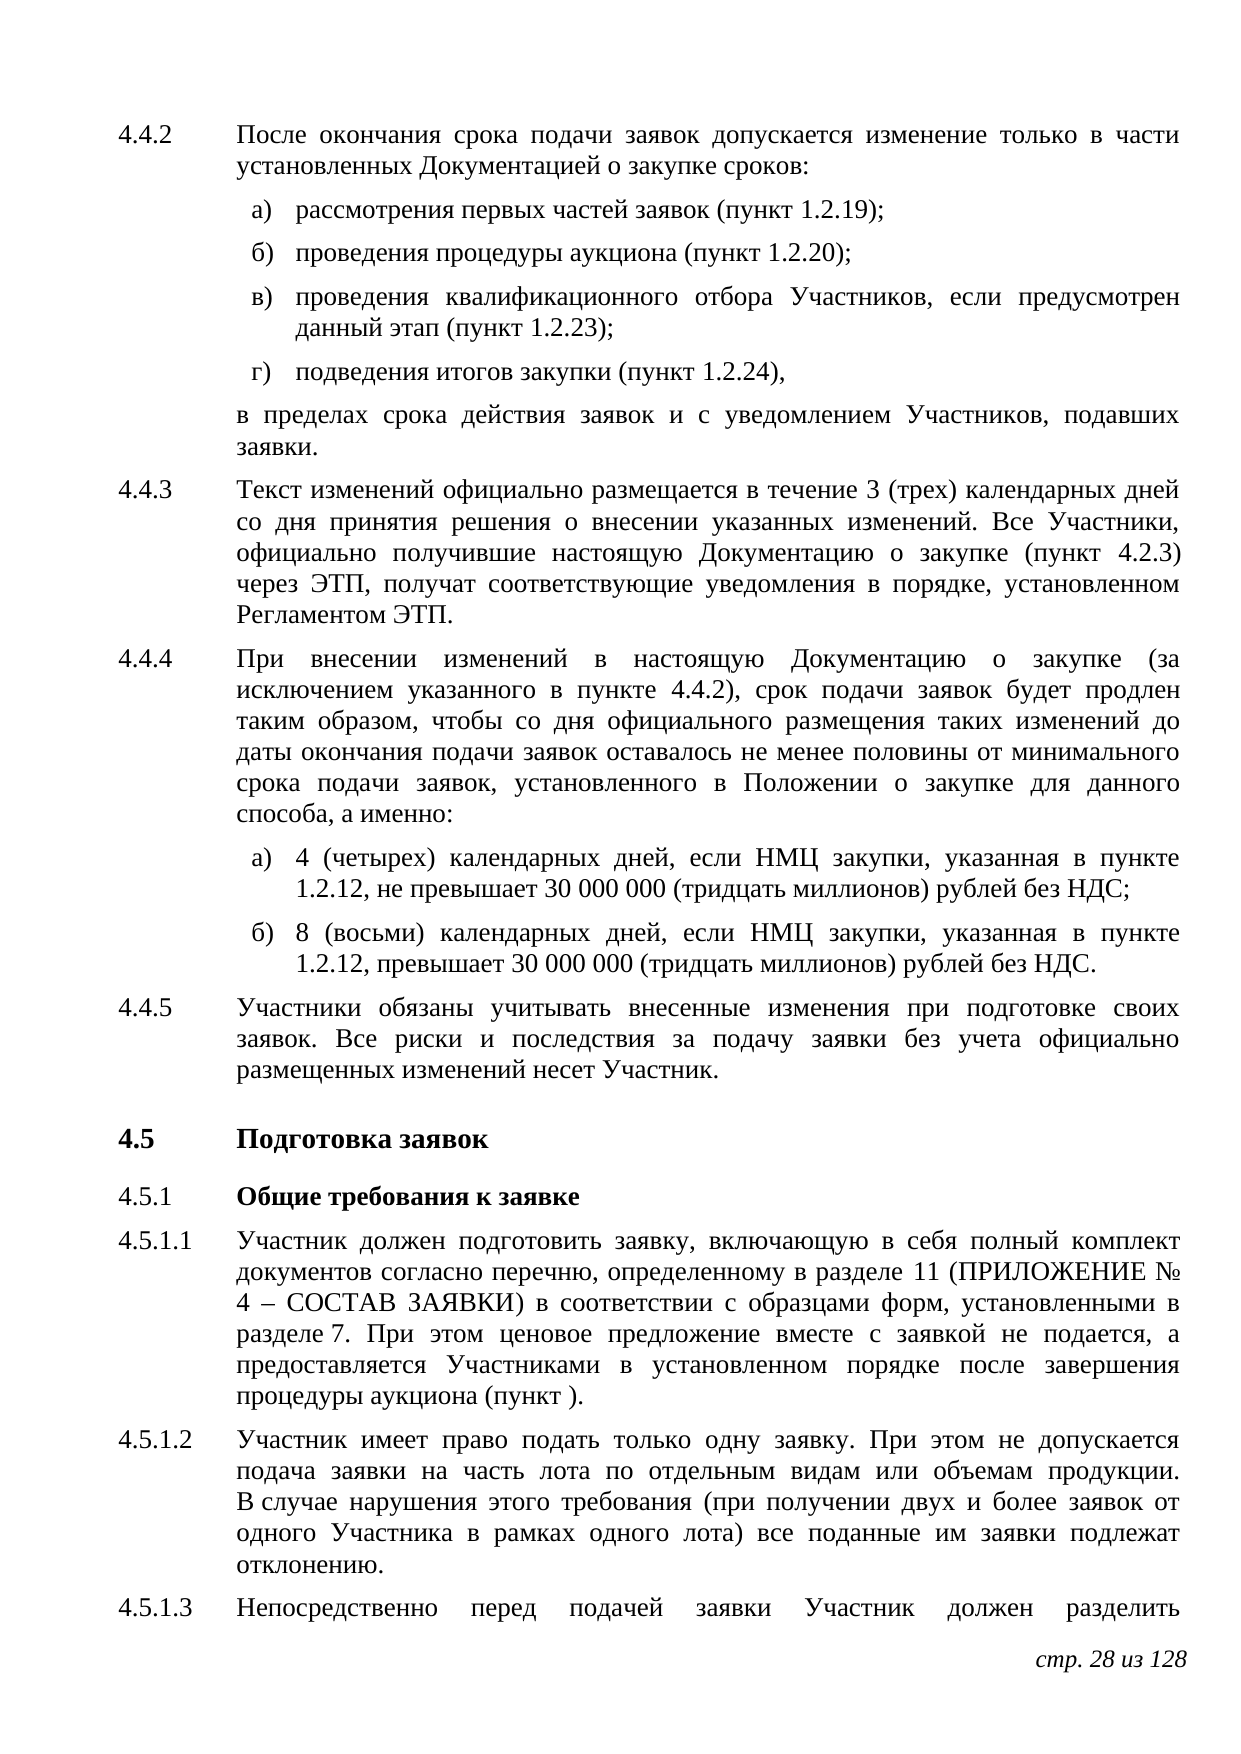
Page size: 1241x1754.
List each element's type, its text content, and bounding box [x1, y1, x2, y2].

list в пределах срока действия заявок и с уведомлением Участников, подавших заявки. [236, 399, 1181, 461]
text При внесении изменений в настоящую Документацию о закупке (за исключением указанного в пункте 4.4.2), срок подачи заявок будет продлен таким образом, чтобы со дня официального размещения таких изменений до даты окончания подачи заявок оставалось не менее половины от минимального срока подачи заявок, установленного в Положении о закупке для данного способа, а именно: [118, 642, 1181, 828]
list 4 (четырех) календарных дней, если НМЦ закупки, указанная в пункте 1.2.12, не превышает 30 000 000 (тридцать миллионов) рублей без НДС; [251, 841, 1181, 903]
list подведения итогов закупки (пункт 1.2.24), [251, 355, 1181, 386]
text Общие требования к заявке [118, 1180, 1181, 1211]
list Участник имеет право подать только одну заявку. При этом не допускается подача заявки на часть лота по отдельным видам или объемам продукции. В случае нарушения этого требования (при получении двух и более заявок от одного Участника в рамках одного лота) все поданные им заявки подлежат отклонению. [118, 1423, 1181, 1579]
list Участник должен подготовить заявку, включающую в себя полный комплект документов согласно перечню, определенному в разделе 11 (ПРИЛОЖЕНИЕ № 4 – СОСТАВ ЗАЯВКИ) в соответствии с образцами форм, установленными в разделе 7. При этом ценовое предложение вместе с заявкой не подается, а предоставляется Участниками в установленном порядке после завершения процедуры аукциона (пункт 4.10.10). [118, 1224, 1181, 1411]
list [118, 1591, 1181, 1622]
subtitle Подготовка заявок [118, 1122, 1181, 1155]
list рассмотрения первых частей заявок (пункт 1.2.19); [251, 193, 1181, 224]
text Текст изменений официально размещается в течение 3 (трех) календарных дней со дня принятия решения о внесении указанных изменений. Все Участники, официально получившие настоящую Документацию о закупке (пункт 4.2.3) через ЭТП, получат соответствующие уведомления в порядке, установленном Регламентом ЭТП. [118, 473, 1181, 629]
list проведения процедуры аукциона (пункт 1.2.20); [251, 237, 1181, 268]
text После окончания срока подачи заявок допускается изменение только в части установленных Документацией о закупке сроков: [118, 118, 1181, 180]
list проведения квалификационного отбора Участников, если предусмотрен данный этап (пункт 1.2.23); [251, 280, 1181, 342]
list 8 (восьми) календарных дней, если НМЦ закупки, указанная в пункте 1.2.12, превышает 30 000 000 (тридцать миллионов) рублей без НДС. [251, 916, 1181, 978]
text Участники обязаны учитывать внесенные изменения при подготовке своих заявок. Все риски и последствия за подачу заявки без учета официально размещенных изменений несет Участник. [118, 991, 1181, 1084]
